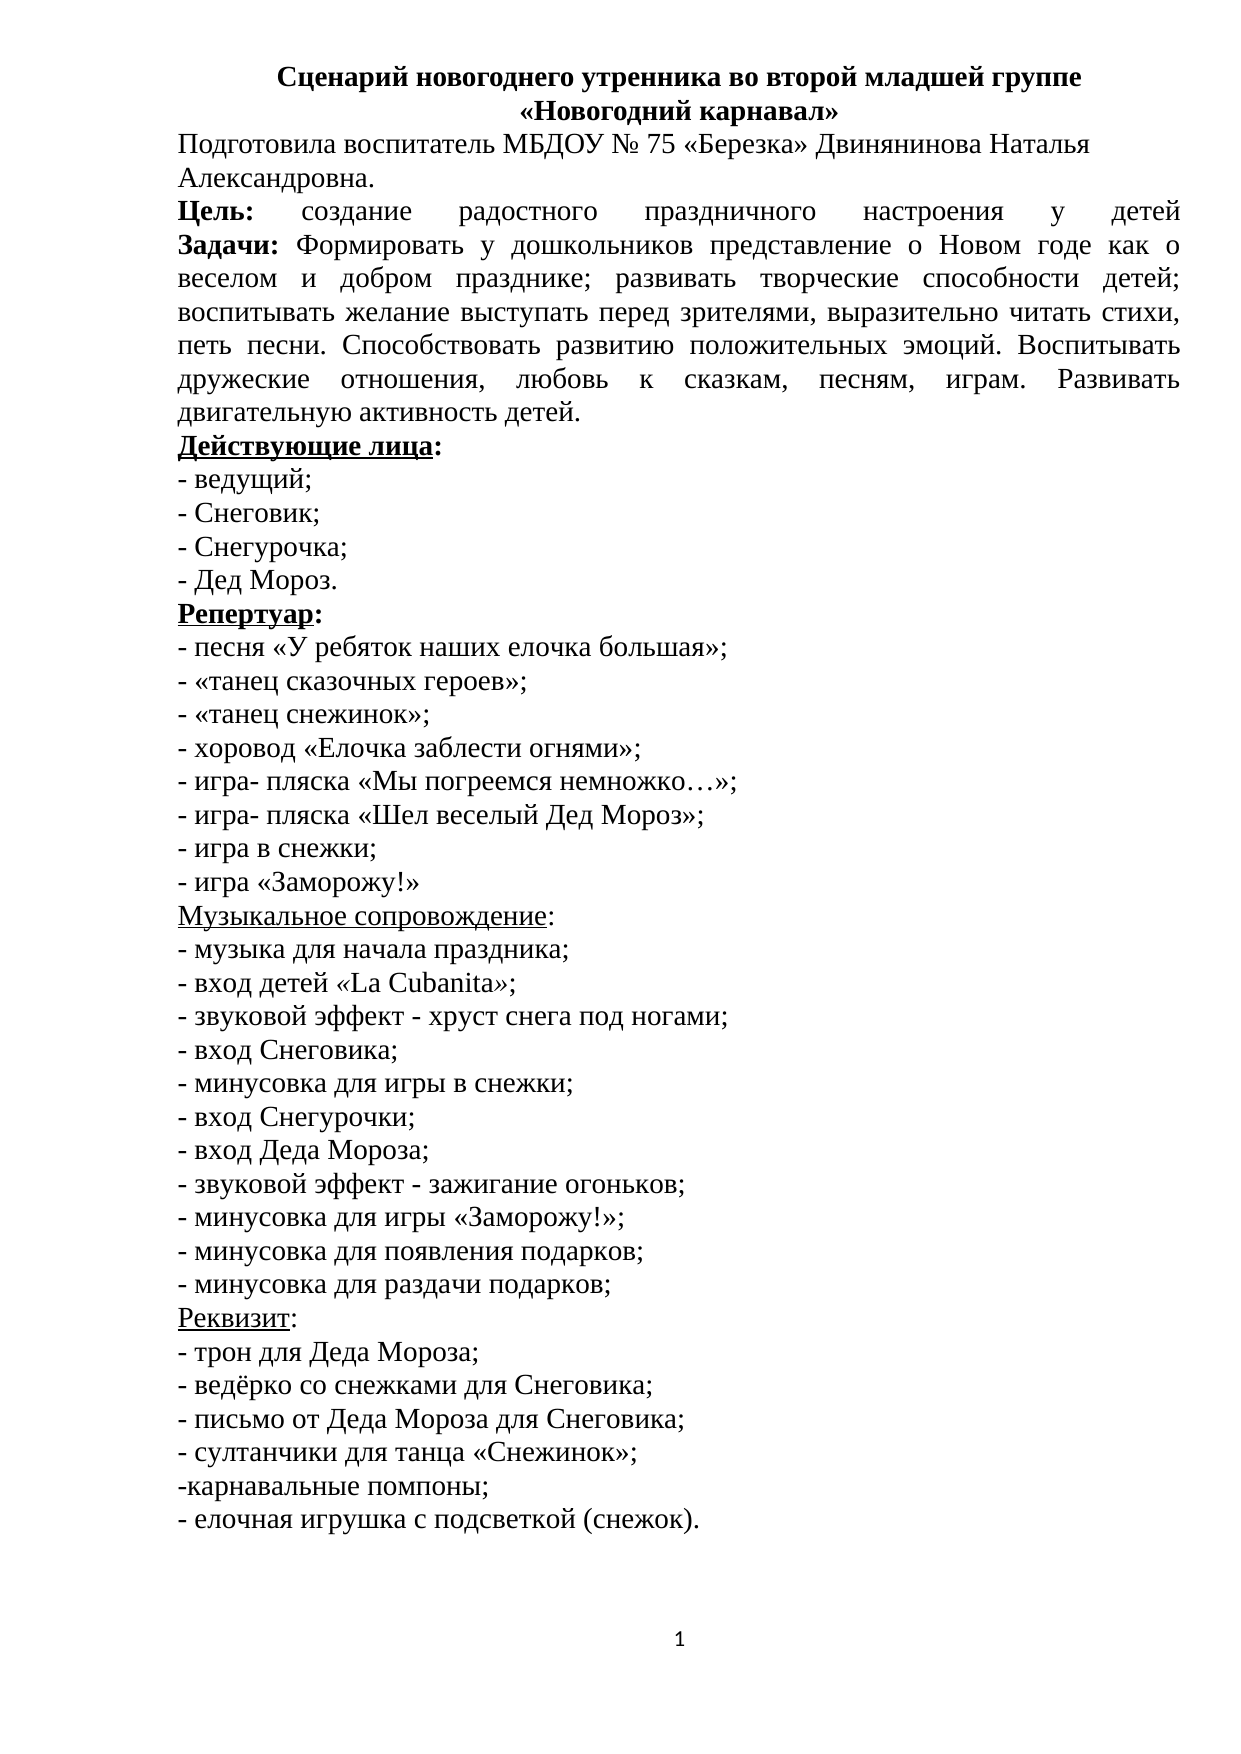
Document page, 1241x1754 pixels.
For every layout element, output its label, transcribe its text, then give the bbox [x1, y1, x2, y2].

text -карнавальные помпоны; [177, 1468, 1181, 1501]
text - игра «Заморожу!» [177, 864, 1181, 898]
text - трон для Деда Мороза; [177, 1334, 1181, 1367]
text - минусовка для появления подарков; [177, 1233, 1181, 1267]
text - вход Деда Мороза; [177, 1132, 1181, 1166]
text - минусовка для раздачи подарков; [177, 1267, 1181, 1300]
text - хоровод «Елочка заблести огнями»; [177, 730, 1181, 763]
text Цель: создание радостного праздничного настроения у детей Задачи: Формировать у дошкольников представление о Новом годе как о веселом и добром празднике; развивать творческие способности детей; воспитывать желание выступать перед зрителями, выразительно читать стихи, петь песни. Способствовать развитию положительных эмоций. Воспитывать дружеские отношения, любовь к сказкам, песням, играм. Развивать двигательную активность детей. [177, 193, 1181, 428]
text «Новогодний карнавал» [177, 93, 1181, 126]
text - письмо от Деда Мороза для Снеговика; [177, 1401, 1181, 1434]
text - минусовка для игры «Заморожу!»; [177, 1199, 1181, 1233]
text - Дед Мороз. [177, 562, 1181, 596]
text - песня «У ребяток наших елочка большая»; [177, 629, 1181, 663]
text - Снегурочка; [177, 529, 1181, 562]
text - вход Снегурочки; [177, 1099, 1181, 1132]
text - звуковой эффект - зажигание огоньков; [177, 1166, 1181, 1199]
text - игра- пляска «Шел веселый Дед Мороз»; [177, 797, 1181, 831]
text - минусовка для игры в снежки; [177, 1065, 1181, 1099]
text - звуковой эффект - хруст снега под ногами; [177, 998, 1181, 1032]
text Сценарий новогоднего утренника во второй младшей группе [177, 59, 1181, 93]
text Реквизит: [177, 1300, 1181, 1334]
text Действующие лица: [177, 428, 1181, 462]
text - вход детей «La Cubanita»; [177, 965, 1181, 998]
text - игра в снежки; [177, 831, 1181, 864]
text - елочная игрушка с подсветкой (снежок). [177, 1501, 1181, 1535]
text - «танец сказочных героев»; [177, 663, 1181, 696]
text - султанчики для танца «Снежинок»; [177, 1434, 1181, 1468]
text - вход Снеговика; [177, 1032, 1181, 1065]
text - «танец снежинок»; [177, 696, 1181, 730]
text - игра- пляска «Мы погреемся немножко…»; [177, 763, 1181, 797]
text - музыка для начала праздника; [177, 931, 1181, 965]
text - Снеговик; [177, 495, 1181, 529]
text Музыкальное сопровождение: [177, 898, 1181, 931]
text - ведёрко со снежками для Снеговика; [177, 1367, 1181, 1401]
text Репертуар: [177, 596, 1181, 629]
text Подготовила воспитатель МБДОУ № 75 «Березка» Двинянинова Наталья Александровна. [177, 126, 1181, 193]
text - ведущий; [177, 462, 1181, 495]
